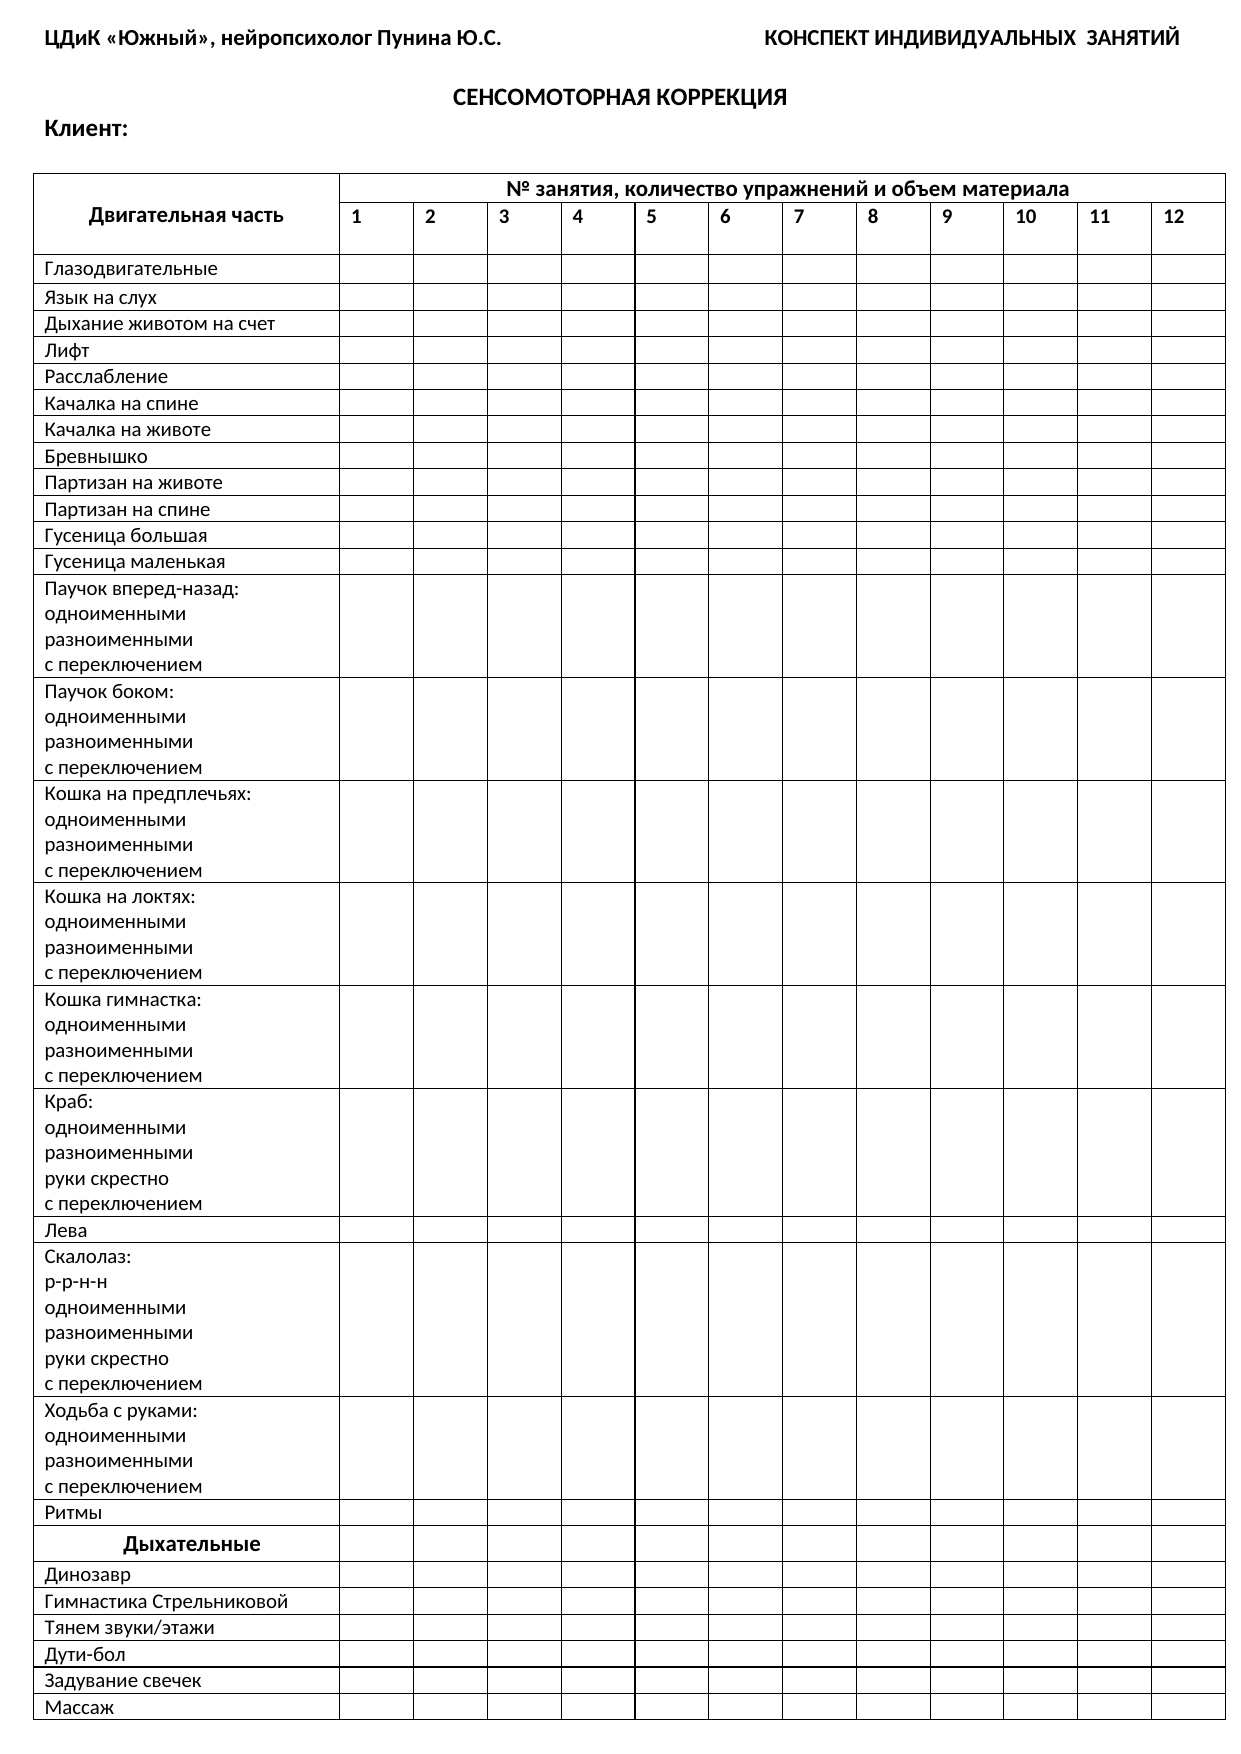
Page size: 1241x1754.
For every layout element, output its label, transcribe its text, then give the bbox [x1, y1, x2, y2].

table_cell [1152, 1641, 1225, 1666]
table_cell Качалка на животе [34, 416, 339, 442]
table_cell [414, 337, 487, 362]
table_cell [636, 255, 708, 283]
table_cell [340, 284, 413, 309]
table_cell [488, 678, 561, 779]
table_cell [709, 1588, 782, 1613]
table_cell [783, 575, 856, 677]
table_cell [340, 1694, 413, 1719]
table_cell [783, 1641, 856, 1666]
table_cell Язык на слух [34, 284, 339, 309]
table_cell [636, 1243, 708, 1396]
table_cell [1078, 1526, 1151, 1561]
table_cell [931, 1615, 1003, 1640]
table_cell [783, 311, 856, 336]
table_cell [414, 1588, 487, 1613]
table_cell [931, 1243, 1003, 1396]
text Клиент: [44, 112, 1196, 143]
table_cell [931, 549, 1003, 574]
table_cell [857, 883, 930, 985]
table_cell [931, 1641, 1003, 1666]
table_cell [1004, 575, 1077, 677]
table_cell [562, 1588, 634, 1613]
table_cell [414, 364, 487, 389]
table_cell [1152, 522, 1225, 548]
table_cell [857, 522, 930, 548]
table_cell Глазодвигательные [34, 255, 339, 283]
table_cell [488, 496, 561, 521]
table_cell [636, 1641, 708, 1666]
table_cell [783, 337, 856, 362]
table_cell [340, 1615, 413, 1640]
table_cell [709, 781, 782, 882]
table_cell [783, 390, 856, 415]
table_cell [562, 1243, 634, 1396]
table_cell [1004, 1694, 1077, 1719]
table_cell [562, 390, 634, 415]
table_cell [488, 364, 561, 389]
table_cell [340, 1397, 413, 1498]
table_cell [931, 1526, 1003, 1561]
table_cell [414, 443, 487, 468]
table_cell [414, 1668, 487, 1693]
table_cell [709, 337, 782, 362]
table_cell [709, 986, 782, 1088]
table_cell [562, 522, 634, 548]
table_cell [931, 1500, 1003, 1525]
table_cell [562, 1089, 634, 1216]
table_cell [709, 284, 782, 309]
table_cell [783, 255, 856, 283]
table_cell [931, 1668, 1003, 1693]
table_cell [1078, 390, 1151, 415]
table_cell [1004, 284, 1077, 309]
table_cell [414, 496, 487, 521]
table_cell [636, 1562, 708, 1587]
table_cell [488, 1562, 561, 1587]
table_cell [783, 364, 856, 389]
table_cell [1078, 1500, 1151, 1525]
table_cell [857, 337, 930, 362]
table_cell [931, 284, 1003, 309]
table_cell [488, 469, 561, 495]
table_cell [1152, 416, 1225, 442]
table_cell [562, 496, 634, 521]
table_cell [340, 1089, 413, 1216]
table_cell [1004, 1217, 1077, 1242]
table_cell [1152, 1243, 1225, 1396]
table_cell [783, 1562, 856, 1587]
table_cell [414, 1089, 487, 1216]
table_cell [709, 255, 782, 283]
table_cell [488, 1588, 561, 1613]
table_cell [636, 1668, 708, 1693]
table_cell [1078, 443, 1151, 468]
table_cell [1004, 522, 1077, 548]
table_cell [488, 549, 561, 574]
table_cell [1004, 1668, 1077, 1693]
table_cell [636, 469, 708, 495]
table_cell [709, 575, 782, 677]
table_cell [340, 1668, 413, 1693]
table_cell [857, 443, 930, 468]
table_cell [709, 678, 782, 779]
table_cell [931, 337, 1003, 362]
table_cell [1152, 549, 1225, 574]
table_cell [562, 883, 634, 985]
table_header Двигательная часть [34, 174, 339, 254]
table_cell [931, 986, 1003, 1088]
table_cell [636, 496, 708, 521]
table_cell [1078, 781, 1151, 882]
table_cell [636, 986, 708, 1088]
table_cell [414, 469, 487, 495]
table_cell [562, 1217, 634, 1242]
table_cell [340, 416, 413, 442]
table_cell [857, 1668, 930, 1693]
table_cell [783, 416, 856, 442]
table_cell [340, 496, 413, 521]
table_cell Партизан на спине [34, 496, 339, 521]
table_cell 6 [709, 203, 782, 254]
table_cell [857, 575, 930, 677]
table_cell [340, 390, 413, 415]
table_cell [857, 311, 930, 336]
table_cell [414, 522, 487, 548]
table_cell [1078, 522, 1151, 548]
table_cell [931, 678, 1003, 779]
table_cell [857, 781, 930, 882]
table_cell [709, 1397, 782, 1498]
table_cell Динозавр [34, 1562, 339, 1587]
table_cell [857, 1397, 930, 1498]
table_cell [857, 284, 930, 309]
table_cell [931, 1562, 1003, 1587]
table_cell [1004, 781, 1077, 882]
table_cell [562, 678, 634, 779]
table_cell [931, 496, 1003, 521]
table_cell [709, 549, 782, 574]
table_cell [414, 416, 487, 442]
table_cell [340, 883, 413, 985]
table_cell [636, 883, 708, 985]
table_cell [636, 443, 708, 468]
table_cell [1152, 284, 1225, 309]
table_cell [857, 1588, 930, 1613]
table_cell [1078, 1562, 1151, 1587]
table_cell Кошка на локтях: одноименными разноименными с переключением [34, 883, 339, 985]
table_cell Паучок боком: одноименными разноименными с переключением [34, 678, 339, 779]
table_cell [414, 1500, 487, 1525]
table_cell [1152, 986, 1225, 1088]
table_cell [488, 1641, 561, 1666]
table_cell [488, 311, 561, 336]
table_cell [340, 255, 413, 283]
table_cell [1004, 364, 1077, 389]
table_cell Ритмы [34, 1500, 339, 1525]
table_cell [857, 416, 930, 442]
table_cell [709, 1526, 782, 1561]
table_cell [488, 390, 561, 415]
table_cell [783, 1397, 856, 1498]
table_cell Тянем звуки/этажи [34, 1615, 339, 1640]
table_cell [414, 781, 487, 882]
table_cell [1004, 1397, 1077, 1498]
table_cell [636, 678, 708, 779]
table_cell [931, 443, 1003, 468]
table_cell [562, 255, 634, 283]
table_cell [783, 1243, 856, 1396]
table_cell [414, 255, 487, 283]
table_cell [709, 1562, 782, 1587]
table_cell [340, 443, 413, 468]
table_cell [488, 1500, 561, 1525]
table_cell [414, 1562, 487, 1587]
table_cell [857, 986, 930, 1088]
table_cell [340, 1500, 413, 1525]
table_cell [488, 1089, 561, 1216]
table_cell [414, 549, 487, 574]
table_cell [562, 575, 634, 677]
table_cell [1004, 986, 1077, 1088]
table_cell [1004, 311, 1077, 336]
table_cell [636, 284, 708, 309]
table_cell [562, 986, 634, 1088]
table_cell [636, 522, 708, 548]
table_cell [931, 522, 1003, 548]
table_cell [562, 1526, 634, 1561]
table_cell [1152, 1526, 1225, 1561]
table_cell Массаж [34, 1694, 339, 1719]
table_cell [857, 496, 930, 521]
table_cell [709, 311, 782, 336]
table_cell [709, 469, 782, 495]
table_cell [857, 1217, 930, 1242]
table_cell [636, 416, 708, 442]
table_cell 4 [562, 203, 634, 254]
table_cell [636, 1089, 708, 1216]
table_cell [857, 1641, 930, 1666]
table_cell Партизан на животе [34, 469, 339, 495]
table_cell [709, 1089, 782, 1216]
table_cell Кошка на предплечьях: одноименными разноименными с переключением [34, 781, 339, 882]
table_cell [783, 883, 856, 985]
table_cell [931, 575, 1003, 677]
table_cell [1004, 255, 1077, 283]
table_cell [562, 1615, 634, 1640]
table_cell [636, 1526, 708, 1561]
table_cell 2 [414, 203, 487, 254]
table_cell [1078, 1641, 1151, 1666]
table_cell [1152, 1089, 1225, 1216]
table_cell [857, 1089, 930, 1216]
table_cell [636, 1500, 708, 1525]
table_cell [1004, 1243, 1077, 1396]
table_cell [1004, 549, 1077, 574]
table_cell [709, 883, 782, 985]
table_cell [636, 390, 708, 415]
table_cell 1 [340, 203, 413, 254]
table_cell [783, 443, 856, 468]
table_cell [783, 1089, 856, 1216]
table_cell [709, 522, 782, 548]
table_cell [783, 1588, 856, 1613]
table_cell [488, 1668, 561, 1693]
table_cell [1078, 311, 1151, 336]
table_cell [1004, 1641, 1077, 1666]
table_cell [488, 522, 561, 548]
table_cell [1004, 1562, 1077, 1587]
table_cell [562, 284, 634, 309]
table_cell [340, 1217, 413, 1242]
table_cell [1152, 496, 1225, 521]
table_cell [857, 678, 930, 779]
table_cell [1152, 469, 1225, 495]
table_cell Дути-бол [34, 1641, 339, 1666]
table_cell [340, 337, 413, 362]
table_cell [1078, 1217, 1151, 1242]
table_cell Лифт [34, 337, 339, 362]
table_cell [414, 1397, 487, 1498]
table_cell [636, 549, 708, 574]
table_cell [783, 986, 856, 1088]
table_cell [488, 255, 561, 283]
table_cell [414, 390, 487, 415]
table_cell [340, 1243, 413, 1396]
table_cell Дыхательные [34, 1526, 339, 1561]
table_cell Кошка гимнастка: одноименными разноименными с переключением [34, 986, 339, 1088]
table_cell [783, 781, 856, 882]
table_cell [783, 678, 856, 779]
table_cell [488, 575, 561, 677]
table_cell [414, 678, 487, 779]
table_cell [1152, 883, 1225, 985]
table_cell [1152, 1217, 1225, 1242]
table_cell [1078, 575, 1151, 677]
table_cell [783, 284, 856, 309]
table_cell [709, 1500, 782, 1525]
table_cell [709, 1243, 782, 1396]
table_cell [340, 522, 413, 548]
table_cell [340, 469, 413, 495]
table_cell [931, 416, 1003, 442]
table_cell [1004, 1500, 1077, 1525]
table_cell 3 [488, 203, 561, 254]
table_cell [562, 1500, 634, 1525]
table_cell [709, 1694, 782, 1719]
table_cell [562, 337, 634, 362]
table_cell [488, 986, 561, 1088]
table_cell [931, 390, 1003, 415]
table_cell [340, 1588, 413, 1613]
table_cell [1078, 469, 1151, 495]
table_cell 11 [1078, 203, 1151, 254]
table_cell [562, 311, 634, 336]
table_cell [562, 1668, 634, 1693]
table_cell [488, 1526, 561, 1561]
table_cell [340, 575, 413, 677]
table_cell [1078, 1588, 1151, 1613]
table_cell [1152, 311, 1225, 336]
table_cell [1152, 364, 1225, 389]
table_cell [636, 575, 708, 677]
table_cell [1152, 255, 1225, 283]
table_cell [1078, 1668, 1151, 1693]
table_cell [636, 781, 708, 882]
table_cell [414, 986, 487, 1088]
table_cell [488, 1694, 561, 1719]
table_cell [1078, 364, 1151, 389]
table_cell [931, 1089, 1003, 1216]
table_cell [1152, 390, 1225, 415]
table_cell 12 [1152, 203, 1225, 254]
table_cell [1004, 1615, 1077, 1640]
table_cell [783, 1526, 856, 1561]
table_cell [857, 390, 930, 415]
table_cell [1078, 1089, 1151, 1216]
table_cell [709, 364, 782, 389]
table_cell [1004, 1526, 1077, 1561]
table_cell [562, 549, 634, 574]
table_cell [562, 1397, 634, 1498]
table_cell [931, 1397, 1003, 1498]
table_cell [857, 255, 930, 283]
table_cell Гусеница большая [34, 522, 339, 548]
table_cell [488, 337, 561, 362]
table_cell [562, 1694, 634, 1719]
table_cell [636, 1615, 708, 1640]
table_cell [857, 1500, 930, 1525]
table_cell 5 [636, 203, 708, 254]
table_cell [414, 1694, 487, 1719]
table_cell [709, 390, 782, 415]
table_cell [1004, 390, 1077, 415]
table_cell 7 [783, 203, 856, 254]
text СЕНСОМОТОРНАЯ КОРРЕКЦИЯ [44, 82, 1196, 112]
table_cell [1152, 1397, 1225, 1498]
table_cell [709, 1615, 782, 1640]
table_cell [488, 1217, 561, 1242]
table_cell [414, 1243, 487, 1396]
table_cell Краб: одноименными разноименными руки скрестно с переключением [34, 1089, 339, 1216]
table_cell [1004, 443, 1077, 468]
table_cell [414, 1217, 487, 1242]
table_cell [636, 337, 708, 362]
table_cell [1152, 1500, 1225, 1525]
table_cell [1152, 781, 1225, 882]
table_cell [1152, 1615, 1225, 1640]
table_cell [1078, 496, 1151, 521]
table_cell [931, 311, 1003, 336]
table_cell [1004, 496, 1077, 521]
table_cell [857, 1562, 930, 1587]
table_cell 9 [931, 203, 1003, 254]
table_cell [1004, 1588, 1077, 1613]
table_cell [931, 364, 1003, 389]
table_cell [488, 416, 561, 442]
table_cell 10 [1004, 203, 1077, 254]
table_cell [709, 416, 782, 442]
table_cell [414, 883, 487, 985]
table_cell [1078, 1397, 1151, 1498]
table_cell Гусеница маленькая [34, 549, 339, 574]
table_cell [783, 1217, 856, 1242]
table_cell [931, 1588, 1003, 1613]
table_cell [783, 1500, 856, 1525]
table_cell [783, 1694, 856, 1719]
table_cell [414, 575, 487, 677]
table_cell [1078, 986, 1151, 1088]
table_cell 8 [857, 203, 930, 254]
table_cell [488, 1615, 561, 1640]
table_cell [636, 1694, 708, 1719]
table_cell [1004, 469, 1077, 495]
table_cell [340, 549, 413, 574]
table_cell [1152, 1668, 1225, 1693]
table_cell [857, 364, 930, 389]
table_cell [857, 1615, 930, 1640]
table_cell [1078, 416, 1151, 442]
table_cell Задувание свечек [34, 1668, 339, 1693]
table_cell [636, 311, 708, 336]
table_cell Паучок вперед-назад: одноименными разноименными с переключением [34, 575, 339, 677]
table_cell [488, 883, 561, 985]
table_cell Расслабление [34, 364, 339, 389]
table_cell [562, 1562, 634, 1587]
table_cell [340, 781, 413, 882]
table_cell Гимнастика Стрельниковой [34, 1588, 339, 1613]
table_cell [1004, 337, 1077, 362]
table_cell [857, 549, 930, 574]
table_cell [1078, 284, 1151, 309]
table_cell [1152, 443, 1225, 468]
table_cell [931, 255, 1003, 283]
table_cell [340, 1562, 413, 1587]
table_cell [562, 781, 634, 882]
table_cell [636, 1397, 708, 1498]
table_cell [636, 364, 708, 389]
table_cell [1004, 678, 1077, 779]
table_cell [1152, 1588, 1225, 1613]
table_cell [709, 1641, 782, 1666]
table_cell [1078, 255, 1151, 283]
table_cell [857, 1526, 930, 1561]
table_cell [562, 469, 634, 495]
table_cell [857, 469, 930, 495]
table_cell Скалолаз: р-р-н-н одноименными разноименными руки скрестно с переключением [34, 1243, 339, 1396]
table_cell [931, 781, 1003, 882]
table_cell [414, 284, 487, 309]
table_cell [709, 443, 782, 468]
table_cell [709, 496, 782, 521]
table_cell [488, 1397, 561, 1498]
table_cell [931, 469, 1003, 495]
table_cell [783, 522, 856, 548]
table_cell [488, 443, 561, 468]
table_cell [857, 1694, 930, 1719]
table_cell [340, 311, 413, 336]
table_cell [1152, 337, 1225, 362]
table_header № занятия, количество упражнений и объем материала [340, 174, 1225, 202]
table_cell [1078, 1615, 1151, 1640]
table_cell [931, 1217, 1003, 1242]
table_cell [783, 1668, 856, 1693]
table_cell [340, 1526, 413, 1561]
table_cell [709, 1668, 782, 1693]
table_cell [1078, 1694, 1151, 1719]
table_cell Качалка на спине [34, 390, 339, 415]
table_cell [414, 1615, 487, 1640]
table_cell [1004, 1089, 1077, 1216]
table_cell [1078, 549, 1151, 574]
table_cell [783, 1615, 856, 1640]
table_cell [1004, 416, 1077, 442]
table_cell [709, 1217, 782, 1242]
table_cell [414, 1526, 487, 1561]
table_cell [783, 469, 856, 495]
table_cell [488, 781, 561, 882]
table_cell Бревнышко [34, 443, 339, 468]
table_cell [783, 496, 856, 521]
table_cell Ходьба с руками: одноименными разноименными с переключением [34, 1397, 339, 1498]
table_cell Дыхание животом на счет [34, 311, 339, 336]
table_cell [340, 678, 413, 779]
table_cell [783, 549, 856, 574]
table_cell [562, 443, 634, 468]
table_cell [1152, 1562, 1225, 1587]
table_cell [931, 1694, 1003, 1719]
table_cell [414, 311, 487, 336]
table_cell [414, 1641, 487, 1666]
table_cell [931, 883, 1003, 985]
table_cell [1078, 678, 1151, 779]
table_cell [340, 1641, 413, 1666]
table_cell [1078, 883, 1151, 985]
table_cell [562, 364, 634, 389]
table_cell [340, 364, 413, 389]
table_cell [562, 416, 634, 442]
table_cell Лева [34, 1217, 339, 1242]
table_cell [1078, 337, 1151, 362]
table_cell [562, 1641, 634, 1666]
table_cell [636, 1217, 708, 1242]
table_cell [488, 284, 561, 309]
table_cell [340, 986, 413, 1088]
table_cell [1152, 678, 1225, 779]
table_cell [1004, 883, 1077, 985]
table_cell [636, 1588, 708, 1613]
table_cell [1152, 1694, 1225, 1719]
table_cell [1152, 575, 1225, 677]
table_cell [1078, 1243, 1151, 1396]
table_cell [857, 1243, 930, 1396]
table_cell [488, 1243, 561, 1396]
